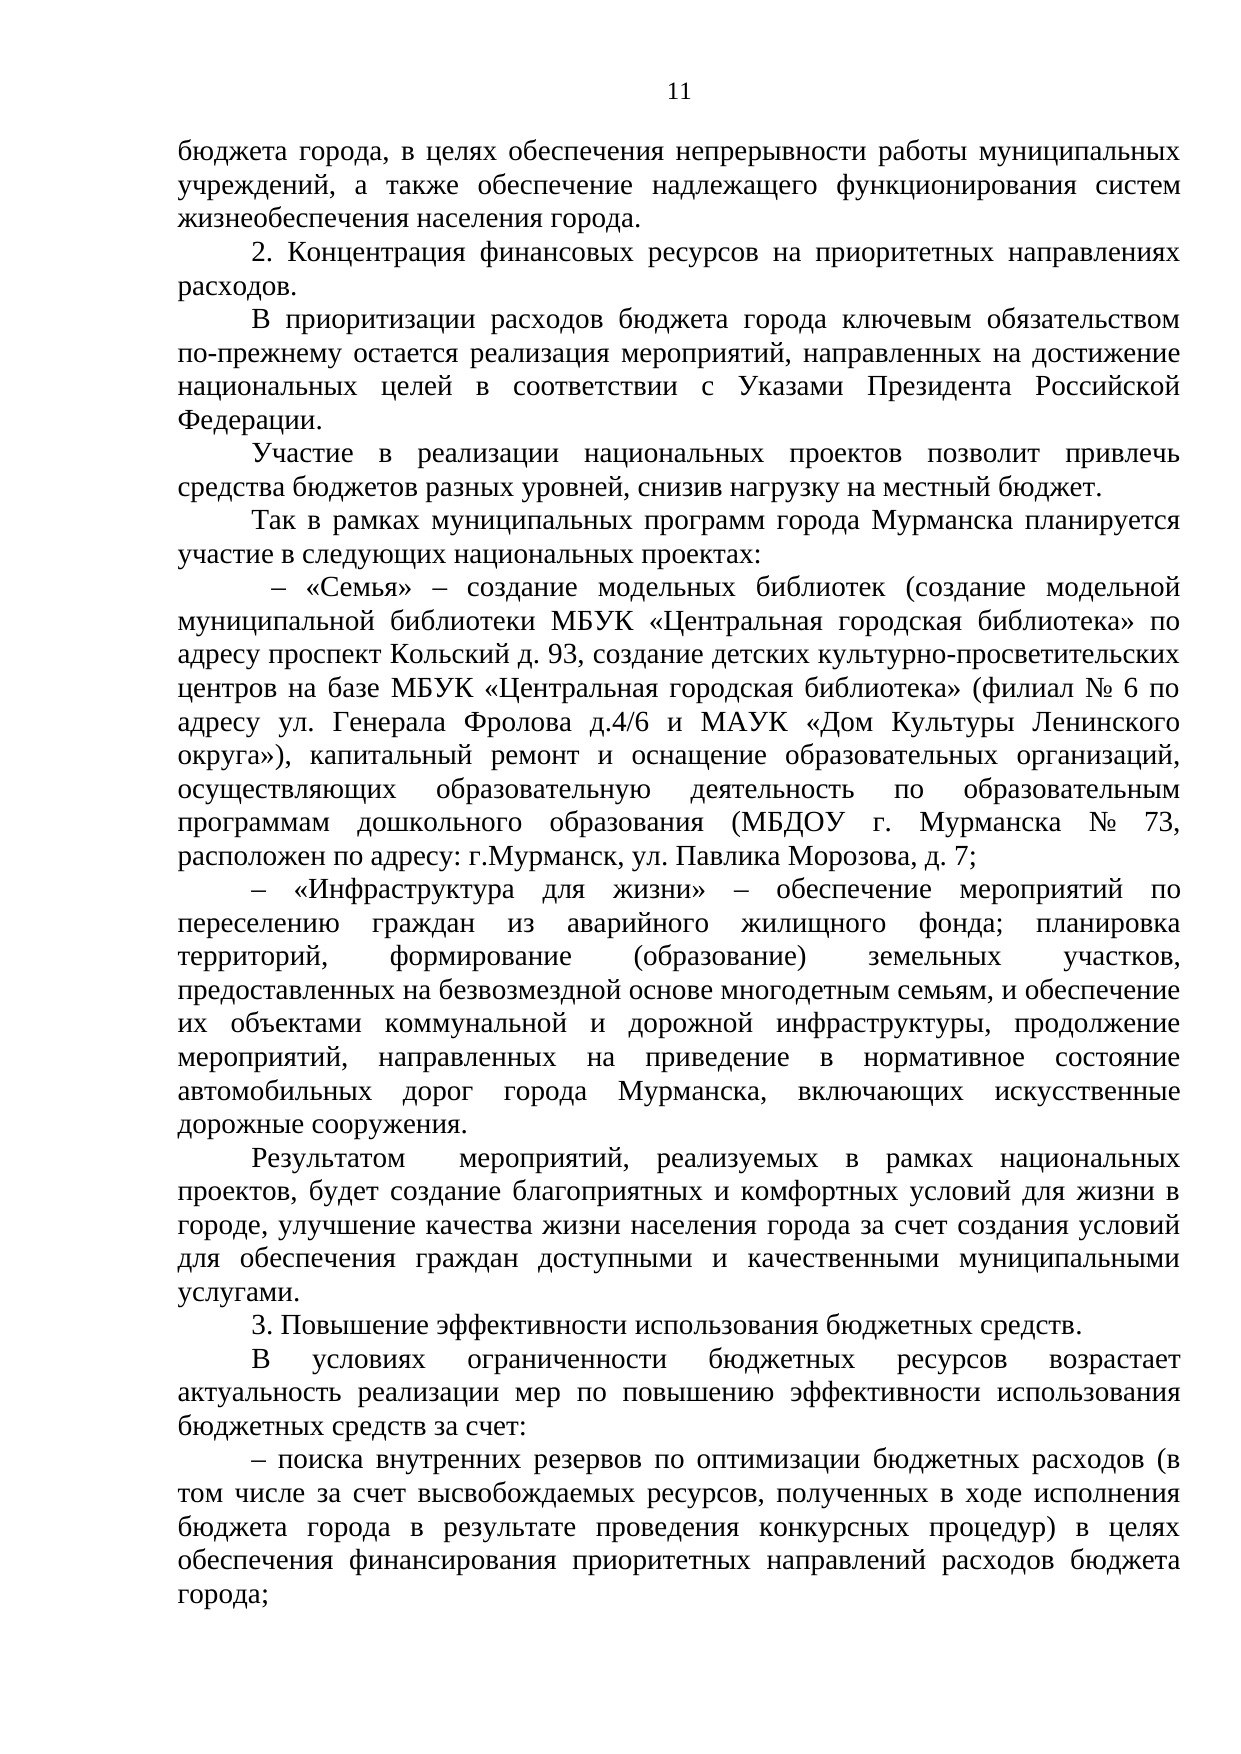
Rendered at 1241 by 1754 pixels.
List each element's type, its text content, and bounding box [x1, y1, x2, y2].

text – «Семья» – создание модельных библиотек (создание модельной муниципальной библиотеки МБУК «Центральная городская библиотека» по адресу проспект Кольский д. 93, создание детских культурно-просветительских центров на базе МБУК «Центральная городская библиотека» (филиал № 6 по адресу ул. Генерала Фролова д.4/6 и МАУК «Дом Культуры Ленинского округа»), капитальный ремонт и оснащение образовательных организаций, осуществляющих образовательную деятельность по образовательным программам дошкольного образования (МБДОУ г. Мурманска № 73, расположен по адресу: г.Мурманск, ул. Павлика Морозова, д. 7; [177, 569, 1181, 871]
text – «Инфраструктура для жизни» – обеспечение мероприятий по переселению граждан из аварийного жилищного фонда; планировка территорий, формирование (образование) земельных участков, предоставленных на безвозмездной основе многодетным семьям, и обеспечение их объектами коммунальной и дорожной инфраструктуры, продолжение мероприятий, направленных на приведение в нормативное состояние автомобильных дорог города Мурманска, включающих искусственные дорожные сооружения. [177, 871, 1181, 1140]
text 3. Повышение эффективности использования бюджетных средств. [251, 1307, 1181, 1341]
list – поиска внутренних резервов по оптимизации бюджетных расходов (в том числе за счет высвобождаемых ресурсов, полученных в ходе исполнения бюджета города в результате проведения конкурсных процедур) в целях обеспечения финансирования приоритетных направлений расходов бюджета города; [177, 1442, 1181, 1614]
text Результатом мероприятий, реализуемых в рамках национальных проектов, будет создание благоприятных и комфортных условий для жизни в городе, улучшение качества жизни населения города за счет создания условий для обеспечения граждан доступными и качественными муниципальными услугами. [177, 1140, 1181, 1307]
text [177, 133, 1181, 234]
text Участие в реализации национальных проектов позволит привлечь средства бюджетов разных уровней, снизив нагрузку на местный бюджет. [177, 435, 1181, 502]
text Так в рамках муниципальных программ города Мурманска планируется участие в следующих национальных проектах: [177, 502, 1181, 569]
text В условиях ограниченности бюджетных ресурсов возрастает актуальность реализации мер по повышению эффективности использования бюджетных средств за счет: [177, 1341, 1181, 1442]
text 2. Концентрация финансовых ресурсов на приоритетных направлениях расходов. [177, 234, 1181, 301]
text В приоритизации расходов бюджета города ключевым обязательством по-прежнему остается реализация мероприятий, направленных на достижение национальных целей в соответствии с Указами Президента Российской Федерации. [177, 301, 1181, 435]
